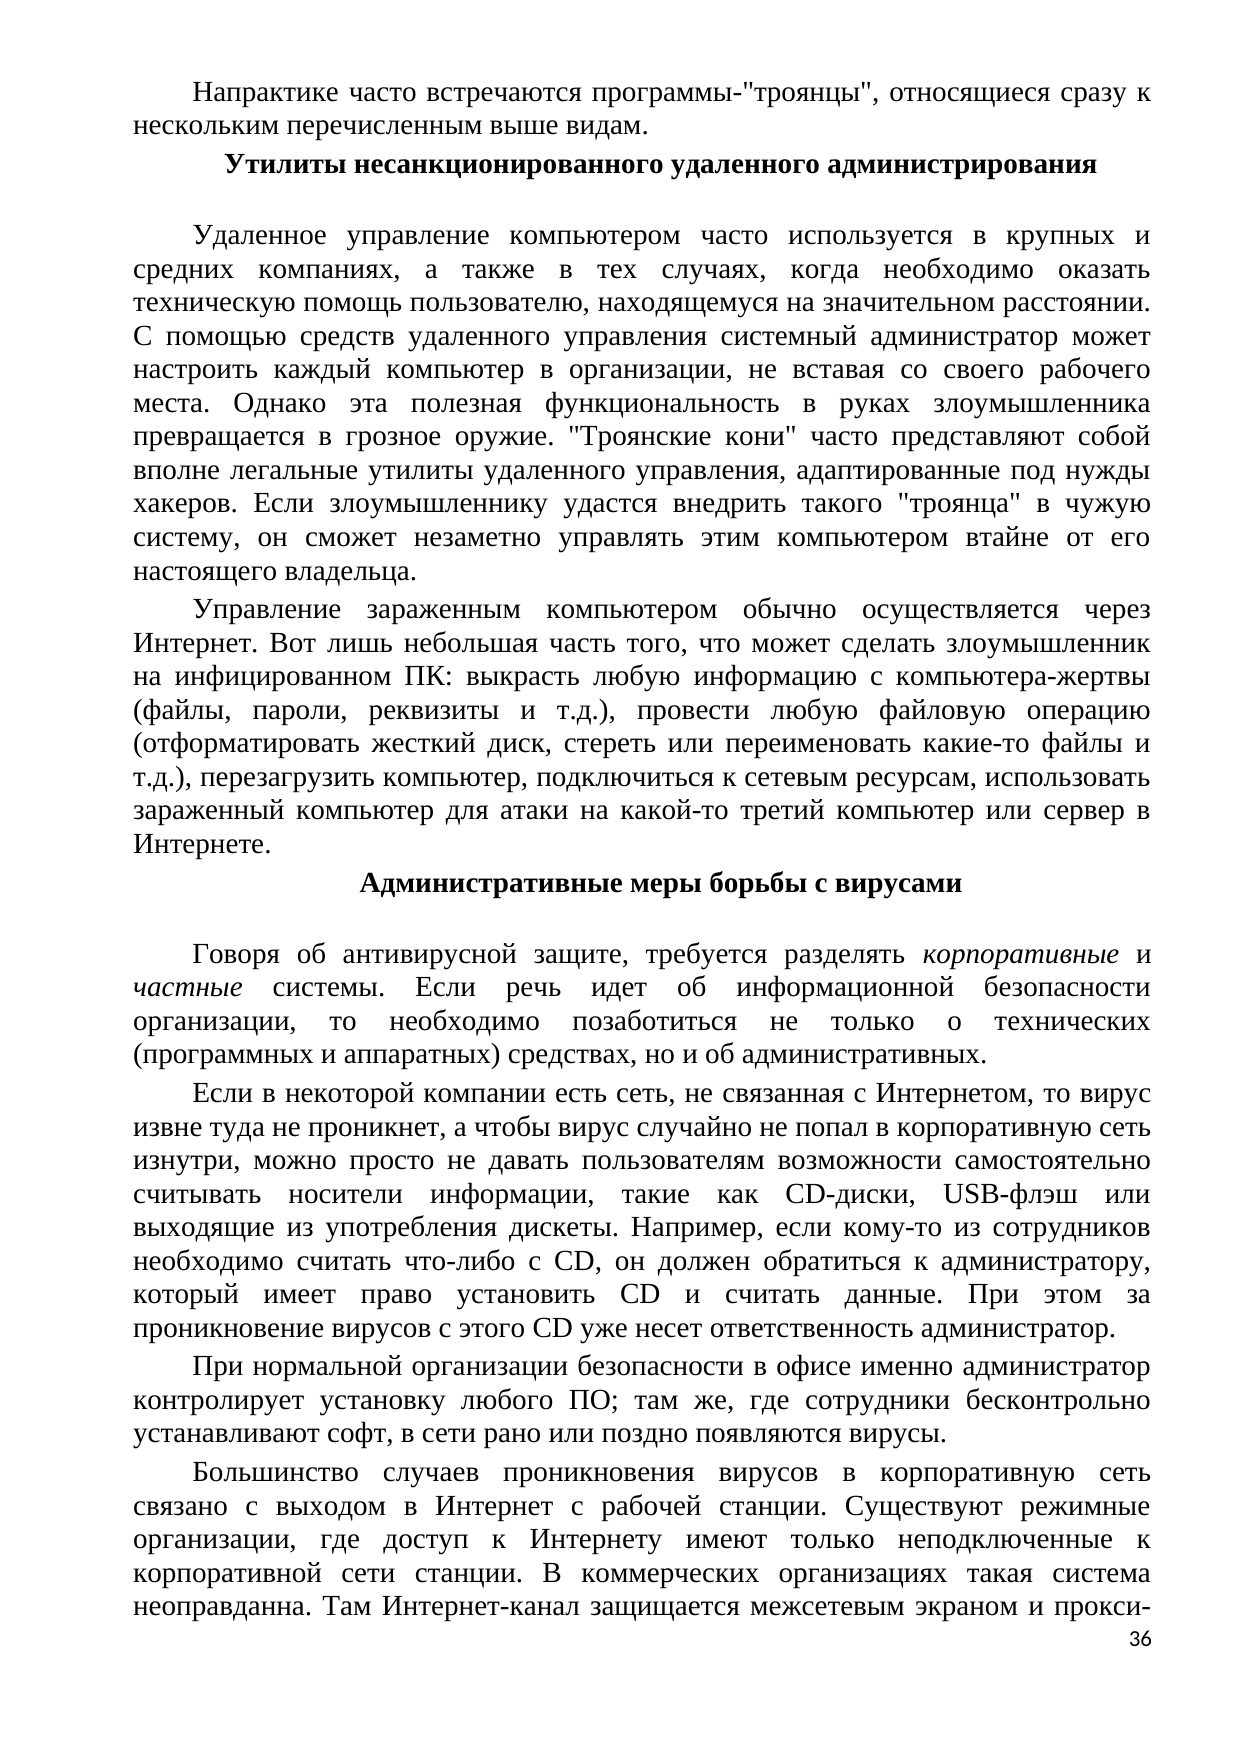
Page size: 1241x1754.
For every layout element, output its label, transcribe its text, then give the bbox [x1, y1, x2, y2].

text Административные меры борьбы с вирусами [103, 865, 1152, 898]
text Если в некоторой компании есть сеть, не связанная с Интернетом, то вирус извне туда не проникнет, а чтобы вирус случайно не попал в корпоративную сеть изнутри, можно просто не давать пользователям возможности самостоятельно считывать носители информации, такие как CD-диски, USB-флэш или выходящие из употребления дискеты. Например, если кому-то из сотрудников необходимо считать что-либо с CD, он должен обратиться к администратору, который имеет право установить CD и считать данные. При этом за проникновение вирусов с этого CD уже несет ответственность администратор. [133, 1075, 1152, 1343]
text Напрактике часто встречаются программы-"троянцы", относящиеся сразу к нескольким перечисленным выше видам. [133, 74, 1152, 141]
text Управление зараженным компьютером обычно осуществляется через Интернет. Вот лишь небольшая часть того, что может сделать злоумышленник на инфицированном ПК: выкрасть любую информацию с компьютера-жертвы (файлы, пароли, реквизиты и т.д.), провести любую файловую операцию (отформатировать жесткий диск, стереть или переименовать какие-то файлы и т.д.), перезагрузить компьютер, подключиться к сетевым ресурсам, использовать зараженный компьютер для атаки на какой-то третий компьютер или сервер в Интернете. [133, 591, 1152, 859]
text При нормальной организации безопасности в офисе именно администратор контролирует установку любого ПО; там же, где сотрудники бесконтрольно устанавливают софт, в сети рано или поздно появляются вирусы. [133, 1348, 1152, 1449]
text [133, 1454, 1152, 1622]
text Говоря об антивирусной защите, требуется разделять корпоративные и частные системы. Если речь идет об информационной безопасности организации, то необходимо позаботиться не только о технических (программных и аппаратных) средствах, но и об административных. [133, 936, 1152, 1070]
text Утилиты несанкционированного удаленного администрирования [103, 146, 1152, 179]
text Удаленное управление компьютером часто используется в крупных и средних компаниях, а также в тех случаях, когда необходимо оказать техническую помощь пользователю, находящемуся на значительном расстоянии. С помощью средств удаленного управления системный администратор может настроить каждый компьютер в организации, не вставая со своего рабочего места. Однако эта полезная функциональность в руках злоумышленника превращается в грозное оружие. "Троянские кони" часто представляют собой вполне легальные утилиты удаленного управления, адаптированные под нужды хакеров. Если злоумышленнику удастся внедрить такого "троянца" в чужую систему, он сможет незаметно управлять этим компьютером втайне от его настоящего владельца. [133, 217, 1152, 586]
